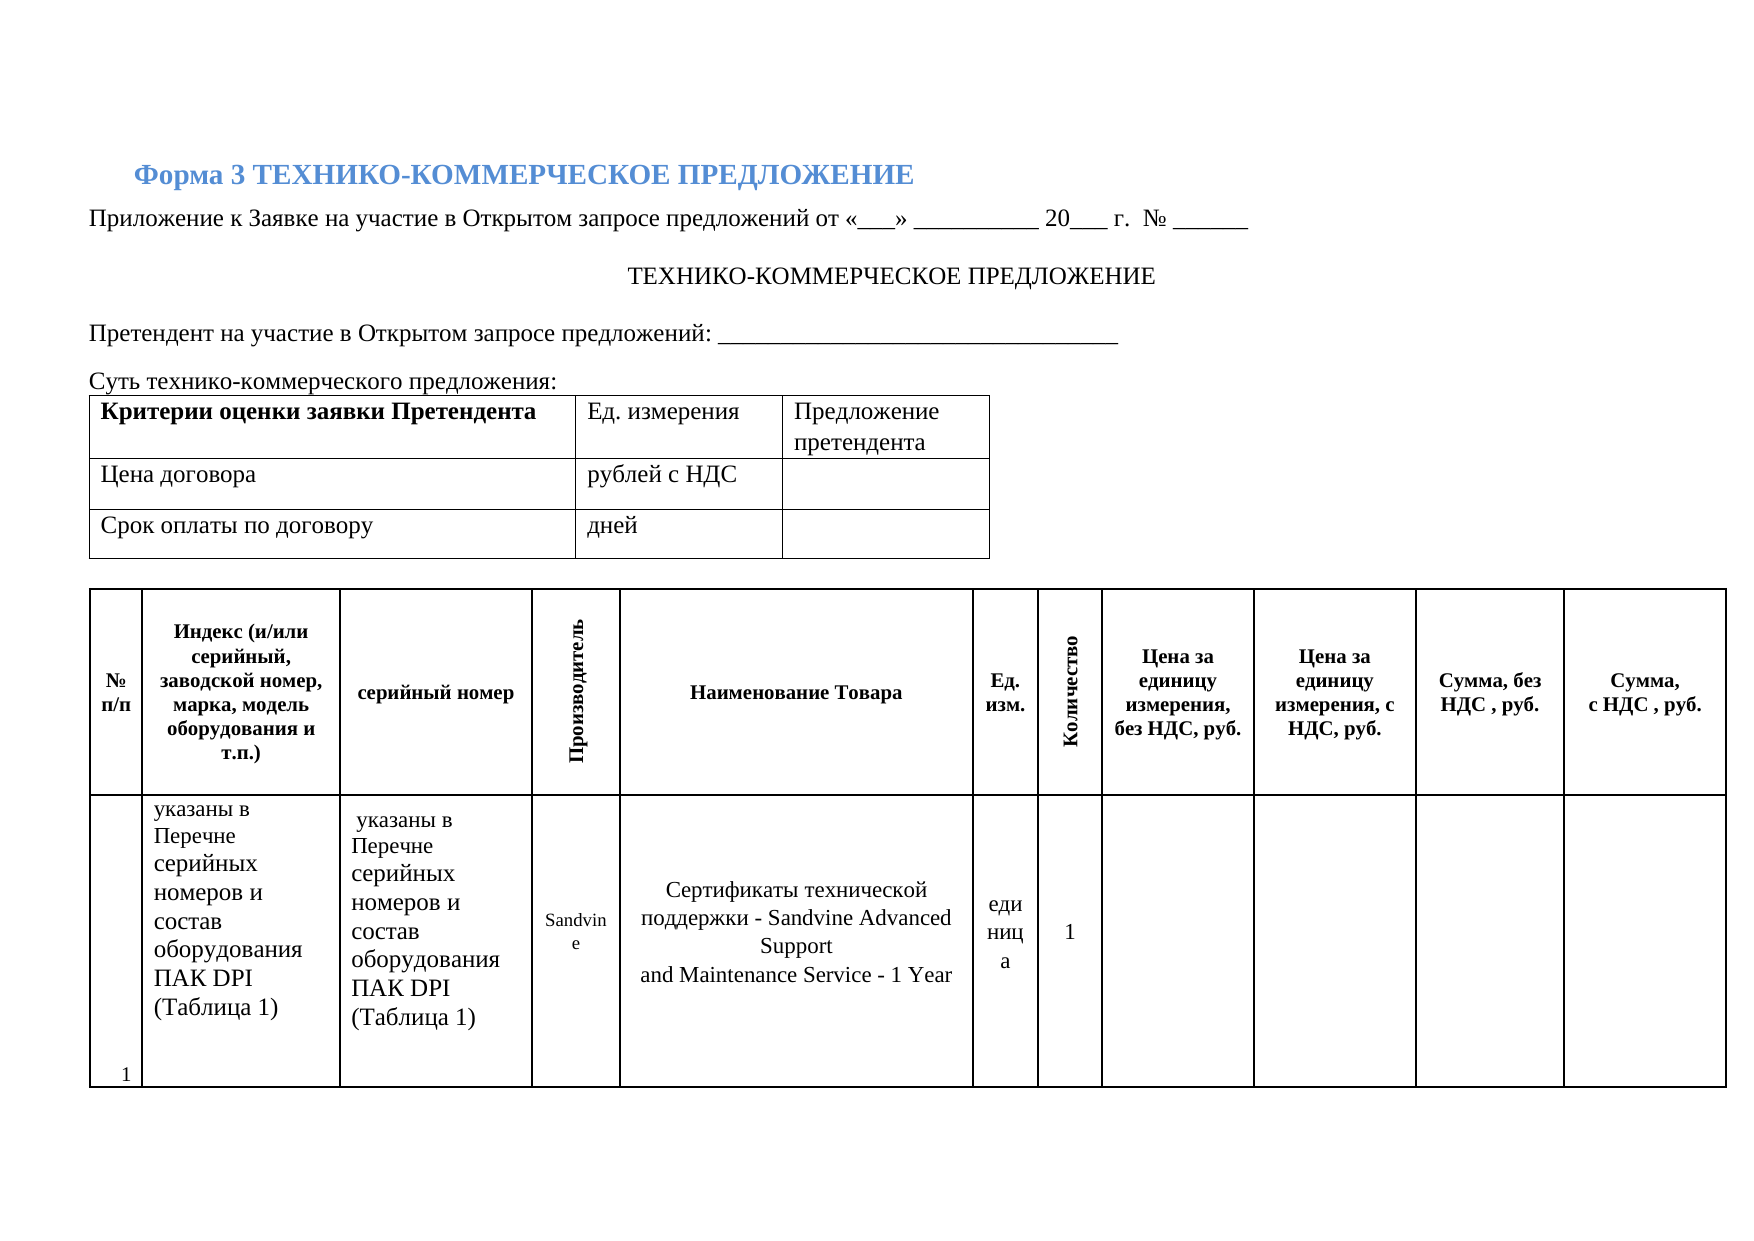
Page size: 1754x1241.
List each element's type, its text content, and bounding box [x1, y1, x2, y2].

table_cell Sandvine [533, 796, 619, 1086]
table_header Производитель [533, 590, 619, 793]
table_cell указаны в Перечне серийных номеров и состав оборудования ПАК DPI (Таблица 1) [341, 796, 531, 1086]
text Суть технико-коммерческого предложения: [89, 366, 1695, 395]
table_header Предложение претендента [783, 396, 989, 458]
table_header серийный номер [341, 590, 531, 793]
table_header Ед. измерения [576, 396, 782, 458]
table_cell Срок оплаты по договору [90, 510, 575, 558]
table_header Индекс (и/или серийный, заводской номер, марка, модель оборудования и т.п.) [143, 590, 339, 793]
text Форма 3 ТЕХНИКО-КОММЕРЧЕСКОЕ ПРЕДЛОЖЕНИЕ [134, 157, 1695, 191]
table_cell 1 [91, 796, 141, 1086]
table_cell 1 [1039, 796, 1101, 1086]
text ТЕХНИКО-КОММЕРЧЕСКОЕ ПРЕДЛОЖЕНИЕ [89, 261, 1695, 290]
table_header № п/п [91, 590, 141, 793]
table_header Критерии оценки заявки Претендента [90, 396, 575, 458]
table_cell рублей с НДС [576, 459, 782, 509]
table_header Ед. изм. [974, 590, 1037, 793]
table_cell [783, 510, 989, 558]
table_cell [783, 459, 989, 509]
table_header Сумма, без НДС , руб. [1417, 590, 1563, 793]
table_cell указаны в Перечне серийных номеров и состав оборудования ПАК DPI (Таблица 1) [143, 796, 339, 1086]
table_header Количество [1039, 590, 1101, 793]
table_header Цена за единицу измерения, без НДС, руб. [1103, 590, 1253, 793]
table_header Наименование Товара [621, 590, 972, 793]
text Претендент на участие в Открытом запросе предложений: ________________________________ [89, 318, 1695, 347]
table_header Цена за единицу измерения, с НДС, руб. [1255, 590, 1415, 793]
table_cell дней [576, 510, 782, 558]
table_cell Сертификаты технической поддержки - Sandvine Advanced Support and Maintenance Service - 1 Year [621, 796, 972, 1086]
table_cell Цена договора [90, 459, 575, 509]
table_cell [1103, 796, 1253, 1086]
text Приложение к Заявке на участие в Открытом запросе предложений от «___» __________ 20___ г. № ______ [89, 203, 1695, 232]
table_cell [1417, 796, 1563, 1086]
table_cell [1255, 796, 1415, 1086]
table_cell единица [974, 796, 1037, 1086]
table_cell [1565, 796, 1725, 1086]
table_header Сумма, с НДС , руб. [1565, 590, 1725, 793]
